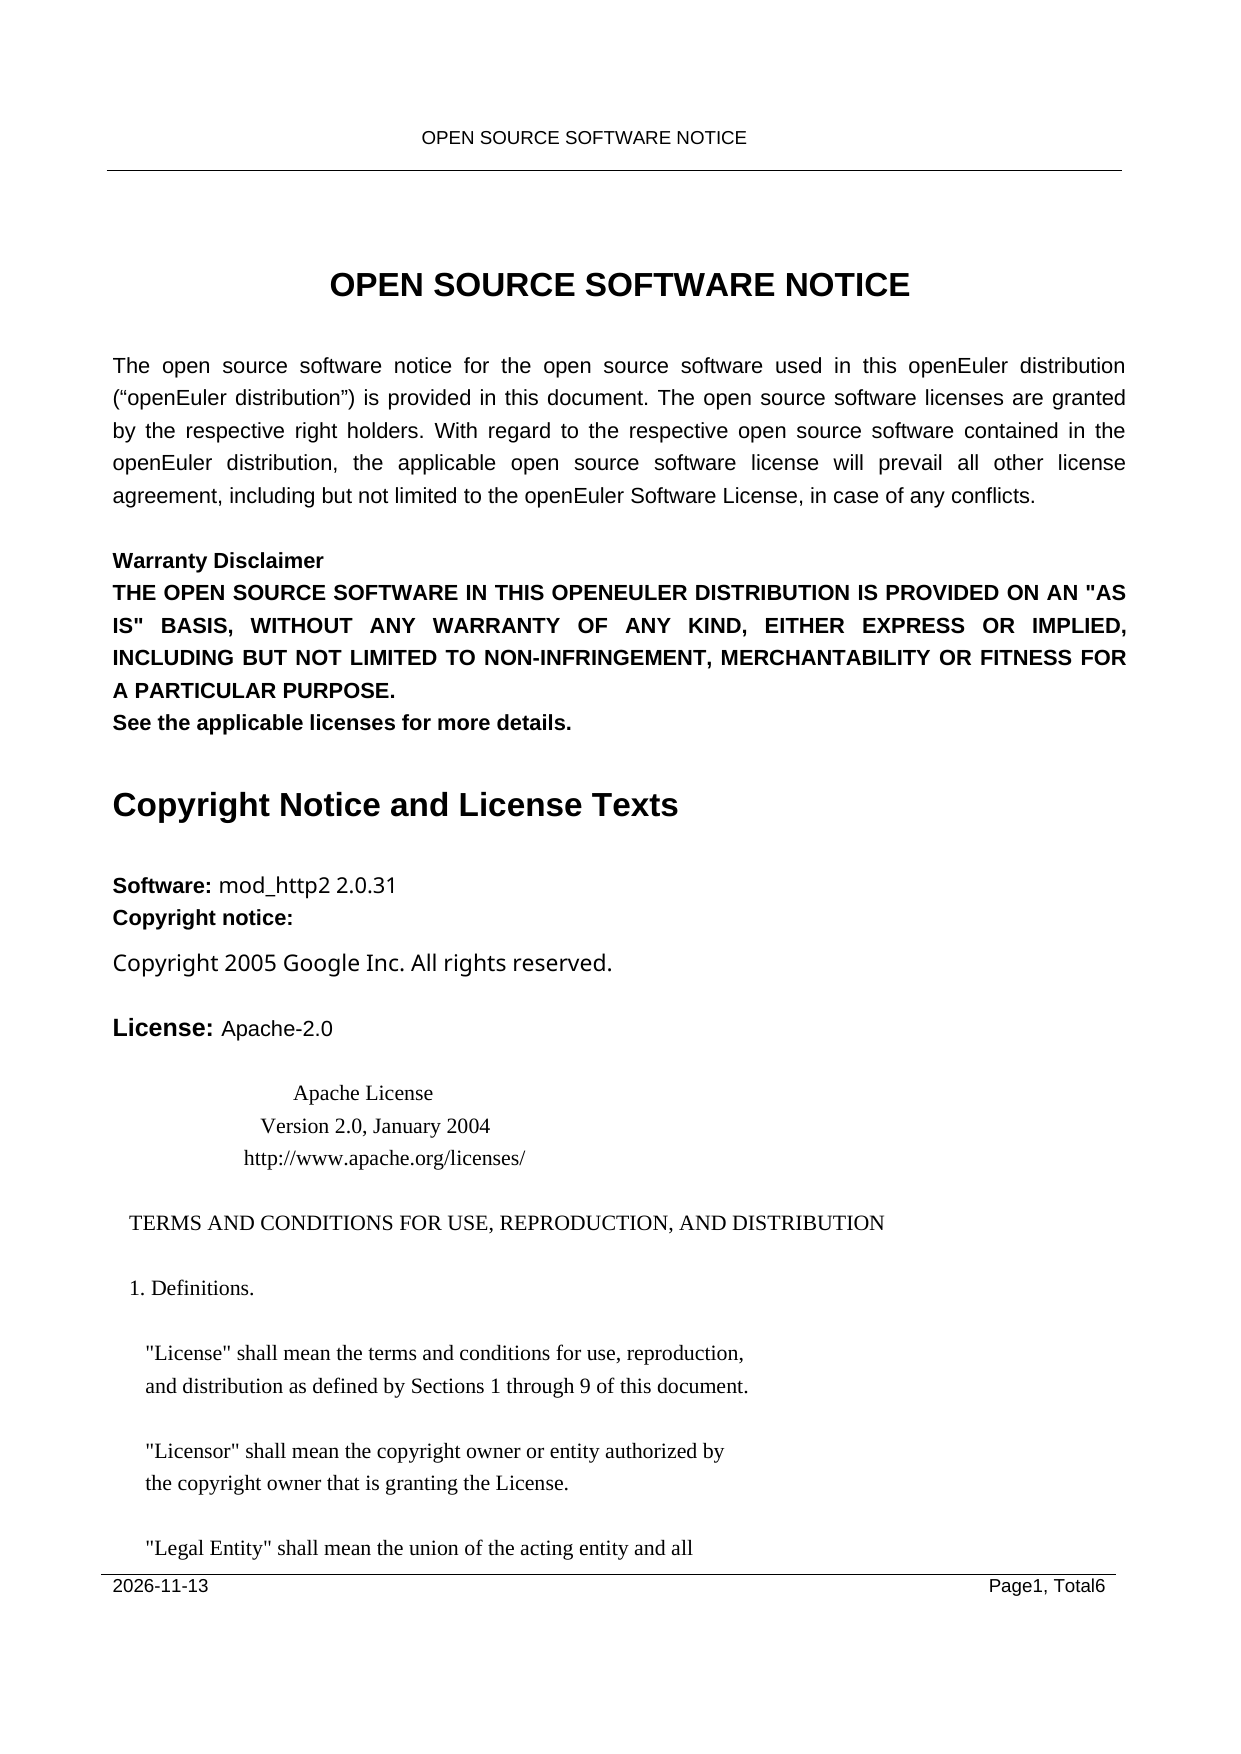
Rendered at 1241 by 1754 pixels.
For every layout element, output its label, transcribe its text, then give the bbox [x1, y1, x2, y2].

text OPEN SOURCE SOFTWARE NOTICE [112, 251, 1128, 316]
text THE OPEN SOURCE SOFTWARE IN THIS OPENEULER DISTRIBUTION IS PROVIDED ON AN "AS IS" BASIS, WITHOUT ANY WARRANTY OF ANY KIND, EITHER EXPRESS OR IMPLIED, INCLUDING BUT NOT LIMITED TO NON-INFRINGEMENT, MERCHANTABILITY OR FITNESS FOR A PARTICULAR PURPOSE. See the applicable licenses for more details. [112, 576, 1128, 739]
text Copyright Notice and License Texts [112, 771, 1128, 836]
text Copyright notice: [112, 901, 1128, 934]
text The open source software notice for the open source software used in this openEuler distribution (“openEuler distribution”) is provided in this document. The open source software licenses are granted by the respective right holders. With regard to the respective open source software contained in the openEuler distribution, the applicable open source software license will prevail all other license agreement, including but not limited to the openEuler Software License, in case of any conflicts. [112, 349, 1128, 511]
text Copyright 2005 Google Inc. All rights reserved. [112, 947, 1128, 1012]
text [112, 1044, 1128, 1564]
title Software: mod_http2 2.0.31 [112, 869, 1128, 901]
text Warranty Disclaimer [112, 544, 1128, 576]
text License: Apache-2.0 [112, 1012, 1128, 1044]
